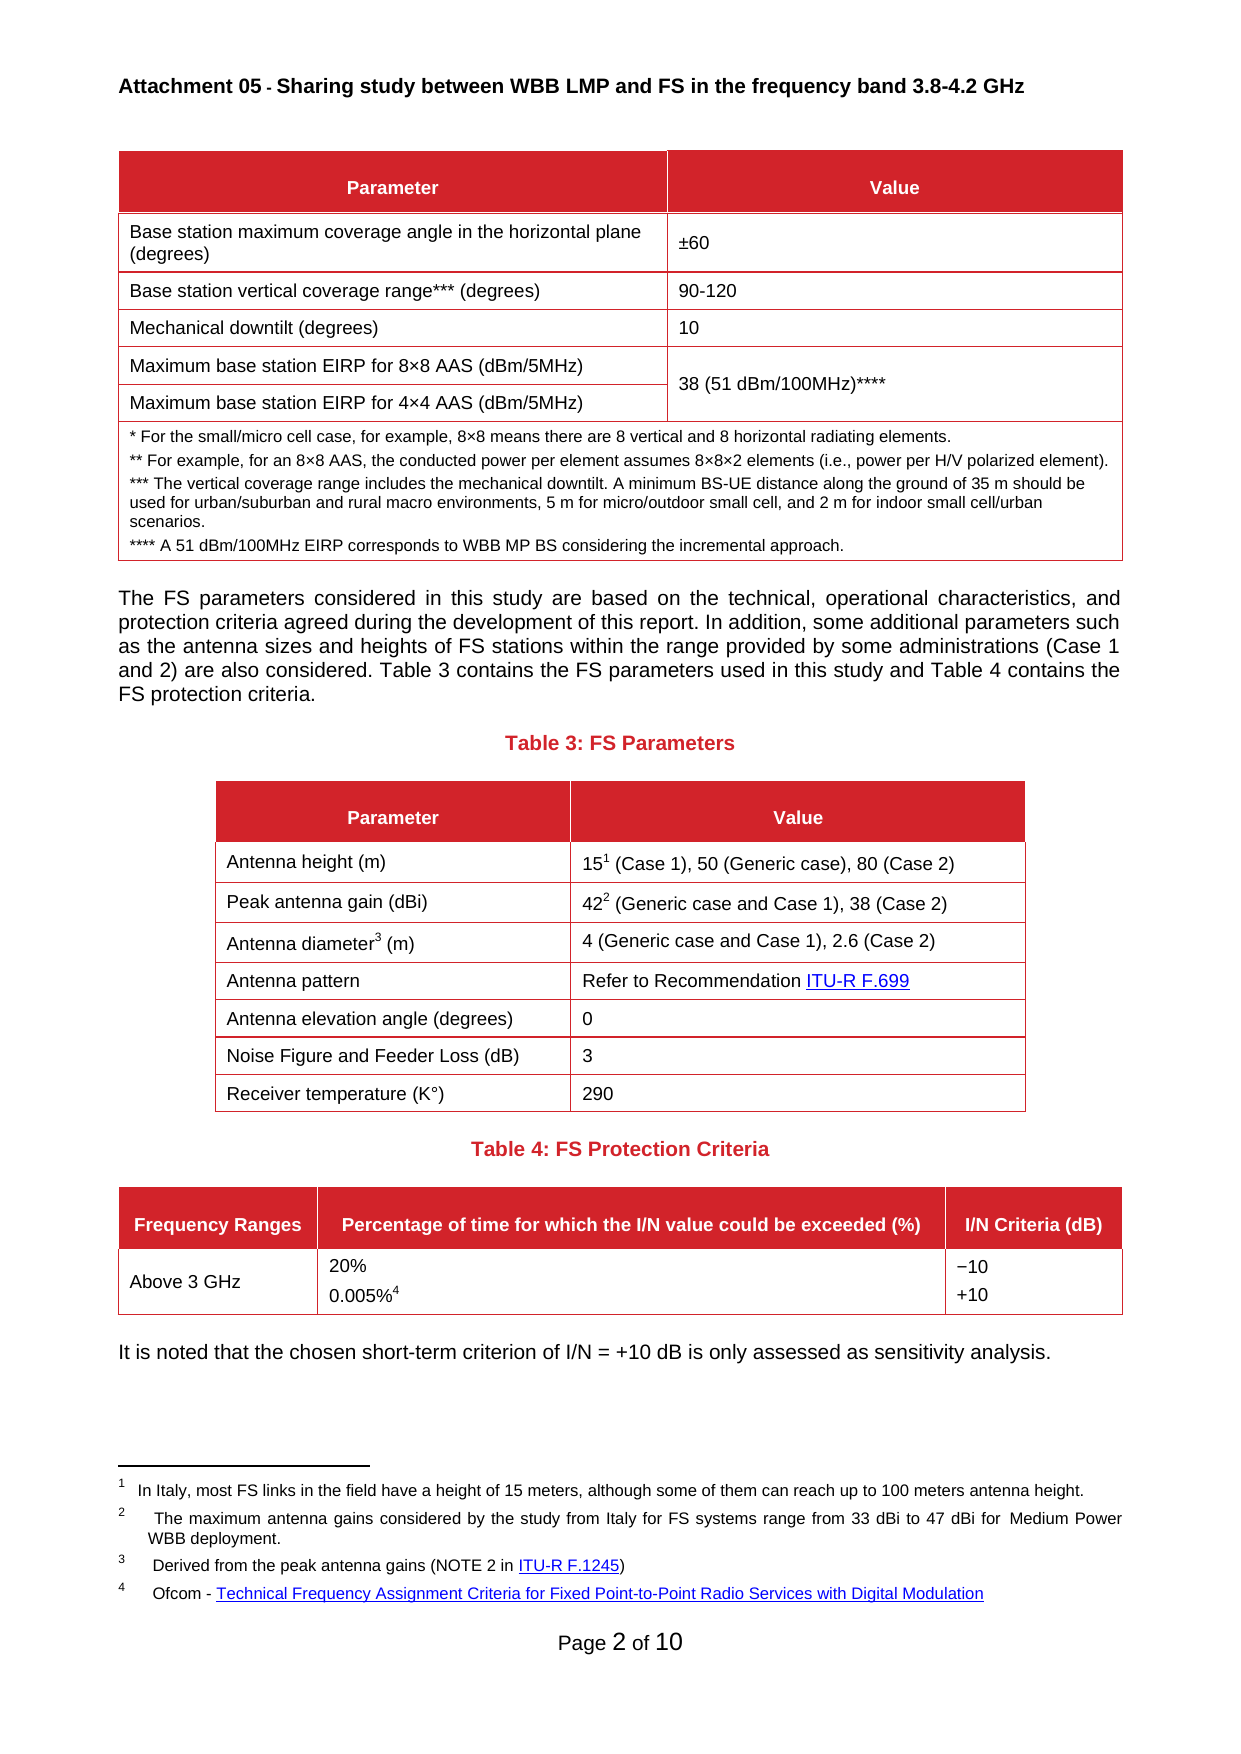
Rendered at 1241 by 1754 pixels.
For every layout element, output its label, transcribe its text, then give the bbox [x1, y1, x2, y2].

table_cell * For the small/micro cell case, for example, 8×8 means there are 8 vertical and 8 horizontal radiating elements. ** For example, for an 8×8 AAS, the conducted power per element assumes 8×8×2 elements (i.e., power per H/V polarized element). *** The vertical coverage range includes the mechanical downtilt. A minimum BS-UE distance along the ground of 35 m should be used for urban/suburban and rural macro environments, 5 m for micro/outdoor small cell, and 2 m for indoor small cell/urban scenarios. **** A 51 dBm/100MHz EIRP corresponds to WBB MP BS considering the incremental approach. [119, 422, 1122, 560]
text It is noted that the chosen short-term criterion of I/N = +10 dB is only assessed as sensitivity analysis. [118, 1340, 1122, 1364]
table_cell Maximum base station EIRP for 8×8 AAS (dBm/5MHz) [119, 347, 667, 383]
table_cell Base station vertical coverage range*** (degrees) [119, 273, 667, 309]
table_cell ±60 [668, 214, 1122, 271]
table_cell 38 (51 dBm/100MHz)**** [668, 347, 1122, 421]
table_header Frequency Ranges [119, 1187, 317, 1249]
table_cell Antenna diameter (m) [216, 923, 570, 962]
table_cell 4 (Generic case and Case 1), 2.6 (Case 2) [571, 923, 1025, 962]
table_header Value [668, 151, 1122, 212]
table_cell 20% 0.005% [318, 1250, 945, 1314]
table_cell 15 (Case 1), 50 (Generic case), 80 (Case 2) [571, 843, 1025, 882]
table_cell 3 [571, 1038, 1025, 1074]
table_cell 290 [571, 1075, 1025, 1111]
table_cell Receiver temperature (K°) [216, 1075, 570, 1111]
table_header Parameter [119, 151, 667, 212]
table_cell 0 [571, 1000, 1025, 1036]
table_cell Peak antenna gain (dBi) [216, 883, 570, 922]
text Table 3: FS Parameters [118, 731, 1122, 755]
table_header Percentage of time for which the I/N value could be exceeded (%) [318, 1187, 945, 1249]
table_cell 90-120 [668, 273, 1122, 309]
table_cell Antenna height (m) [216, 843, 570, 882]
table_cell Above 3 GHz [119, 1250, 317, 1314]
text The FS parameters considered in this study are based on the technical, operational characteristics, and protection criteria agreed during the development of this report. In addition, some additional parameters such as the antenna sizes and heights of FS stations within the range provided by some administrations (Case 1 and 2) are also considered. Table 3 contains the FS parameters used in this study and Table 4 contains the FS protection criteria. [118, 586, 1122, 706]
table_cell −10 +10 [946, 1250, 1122, 1314]
table_cell Mechanical downtilt (degrees) [119, 310, 667, 346]
table_header Value [571, 781, 1025, 842]
table_header Parameter [216, 781, 570, 842]
table_header I/N Criteria (dB) [946, 1187, 1122, 1249]
table_cell 42 (Generic case and Case 1), 38 (Case 2) [571, 883, 1025, 922]
table_cell Noise Figure and Feeder Loss (dB) [216, 1038, 570, 1074]
table_cell Refer to Recommendation ITU-R F.699 [571, 963, 1025, 999]
text Table 4: FS Protection Criteria [118, 1137, 1122, 1161]
table_cell Antenna pattern [216, 963, 570, 999]
table_cell 10 [668, 310, 1122, 346]
table_cell Antenna elevation angle (degrees) [216, 1000, 570, 1036]
table_cell Maximum base station EIRP for 4×4 AAS (dBm/5MHz) [119, 385, 667, 421]
table_cell Base station maximum coverage angle in the horizontal plane (degrees) [119, 214, 667, 271]
